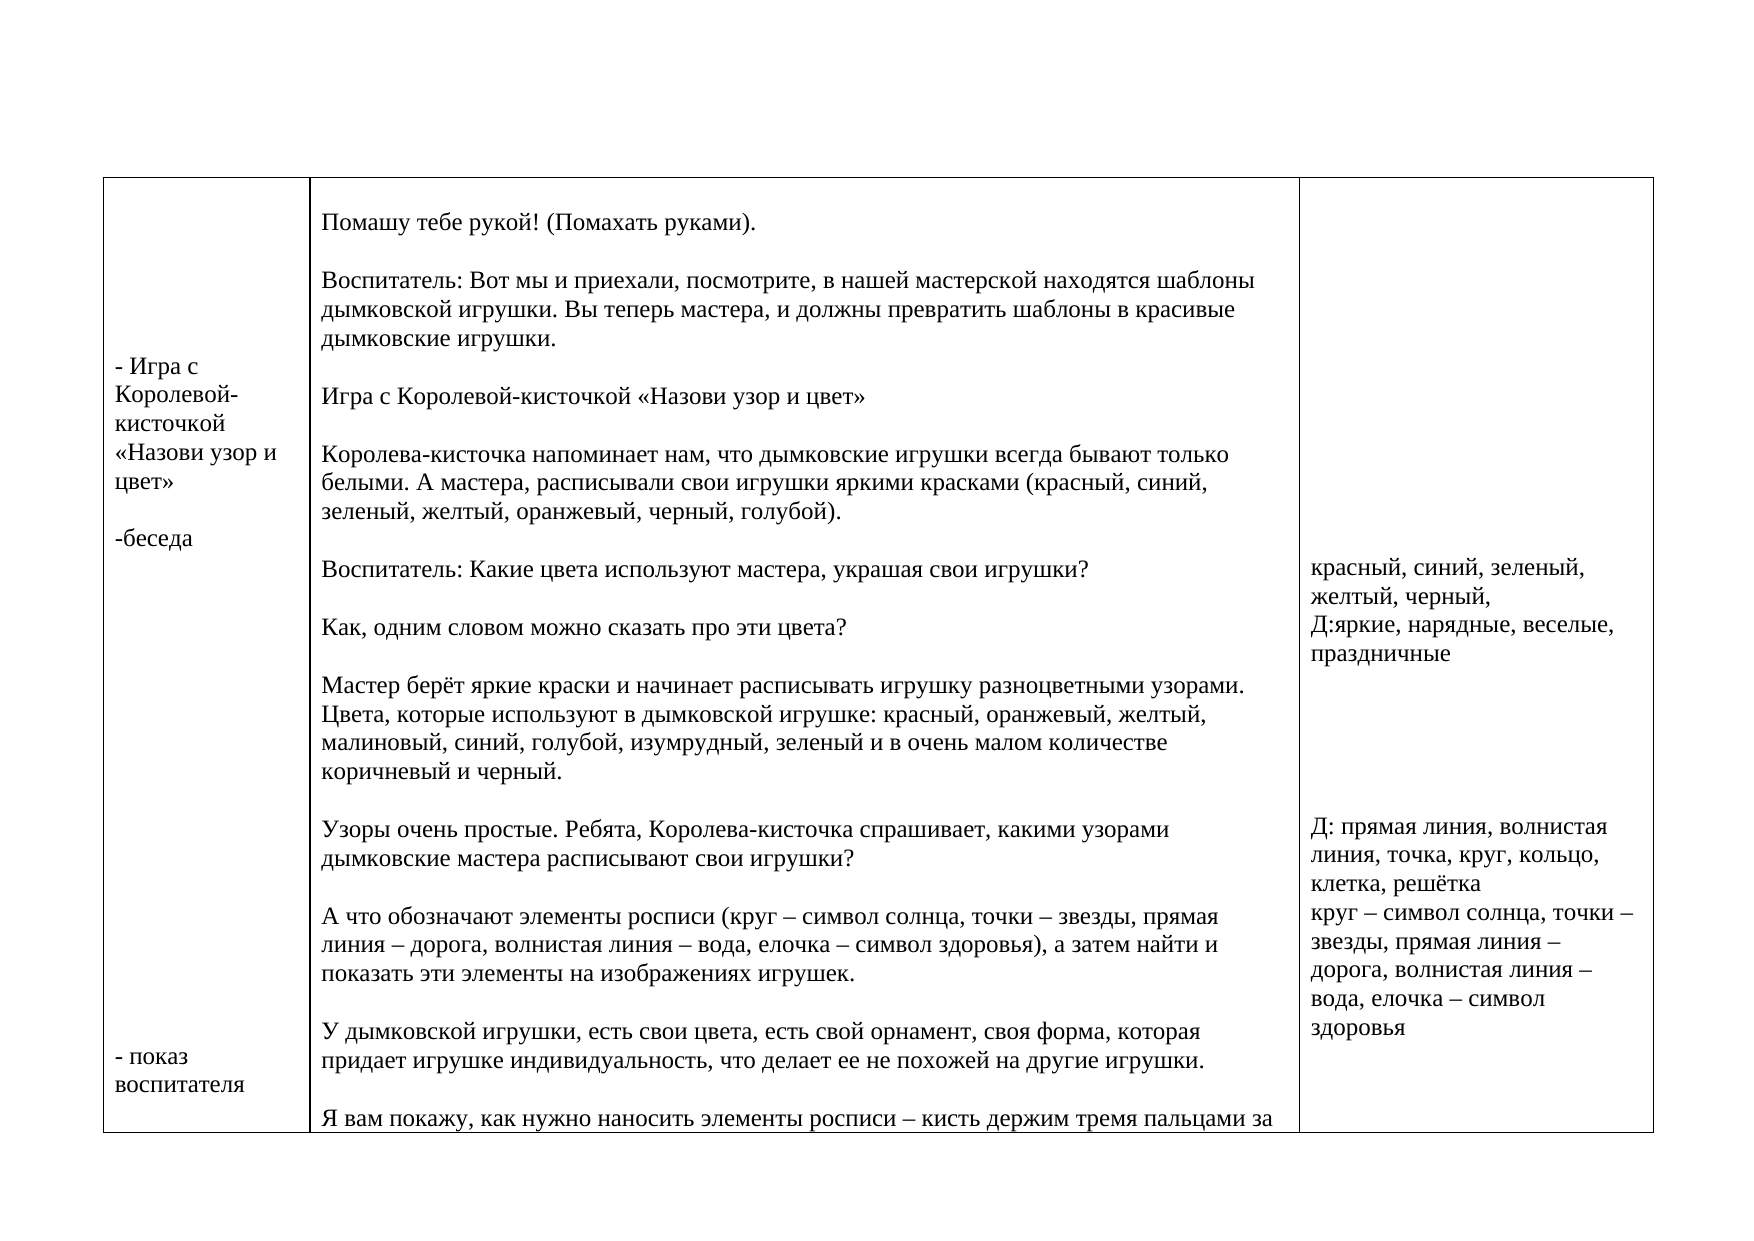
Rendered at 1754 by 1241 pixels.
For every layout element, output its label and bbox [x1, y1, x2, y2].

table_cell [1300, 178, 1653, 1132]
table_cell [311, 178, 1299, 1132]
table_cell [104, 178, 309, 1132]
